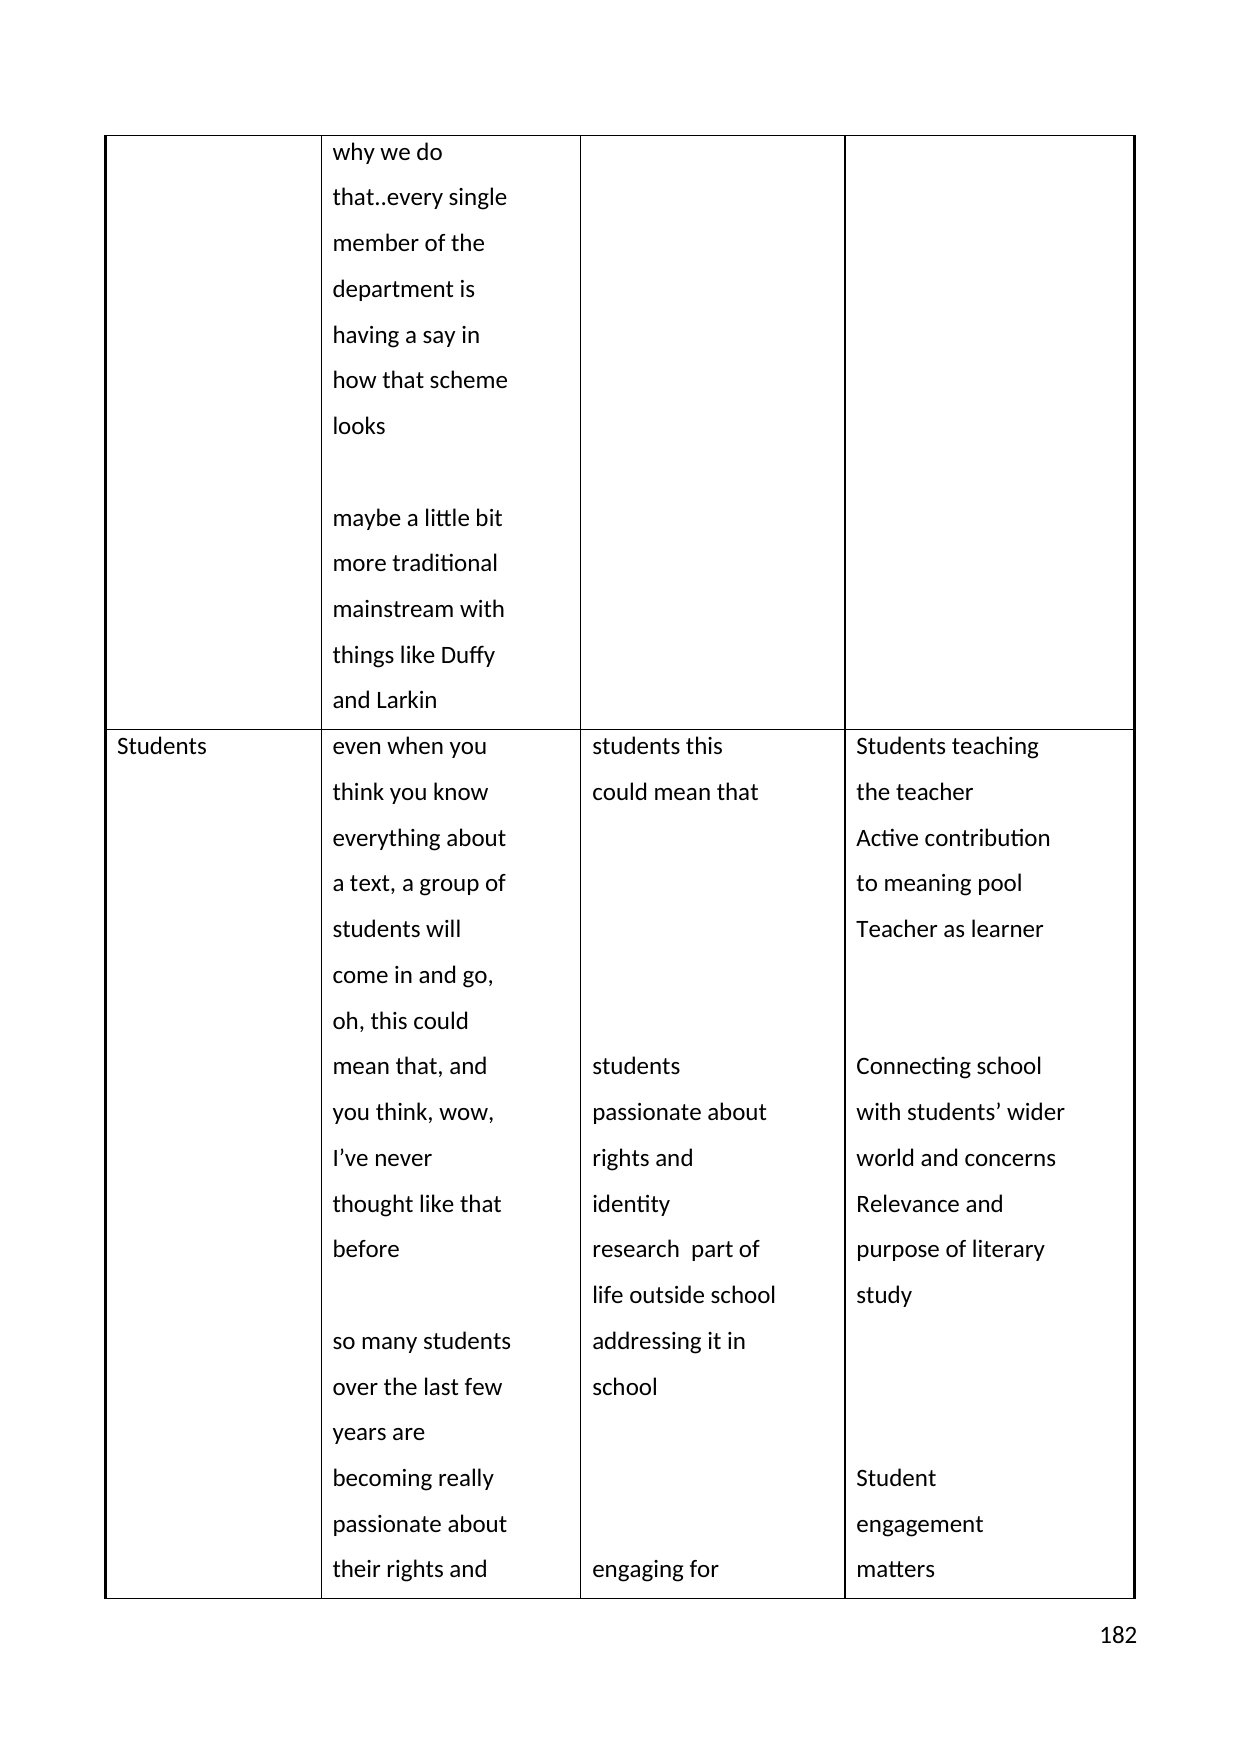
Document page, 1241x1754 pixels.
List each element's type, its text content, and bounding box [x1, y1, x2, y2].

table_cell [322, 730, 580, 1598]
table_cell Students [107, 730, 321, 1598]
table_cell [322, 136, 580, 729]
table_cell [581, 136, 844, 729]
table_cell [846, 136, 1133, 729]
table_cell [107, 136, 321, 729]
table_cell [846, 730, 1133, 1598]
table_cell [581, 730, 844, 1598]
